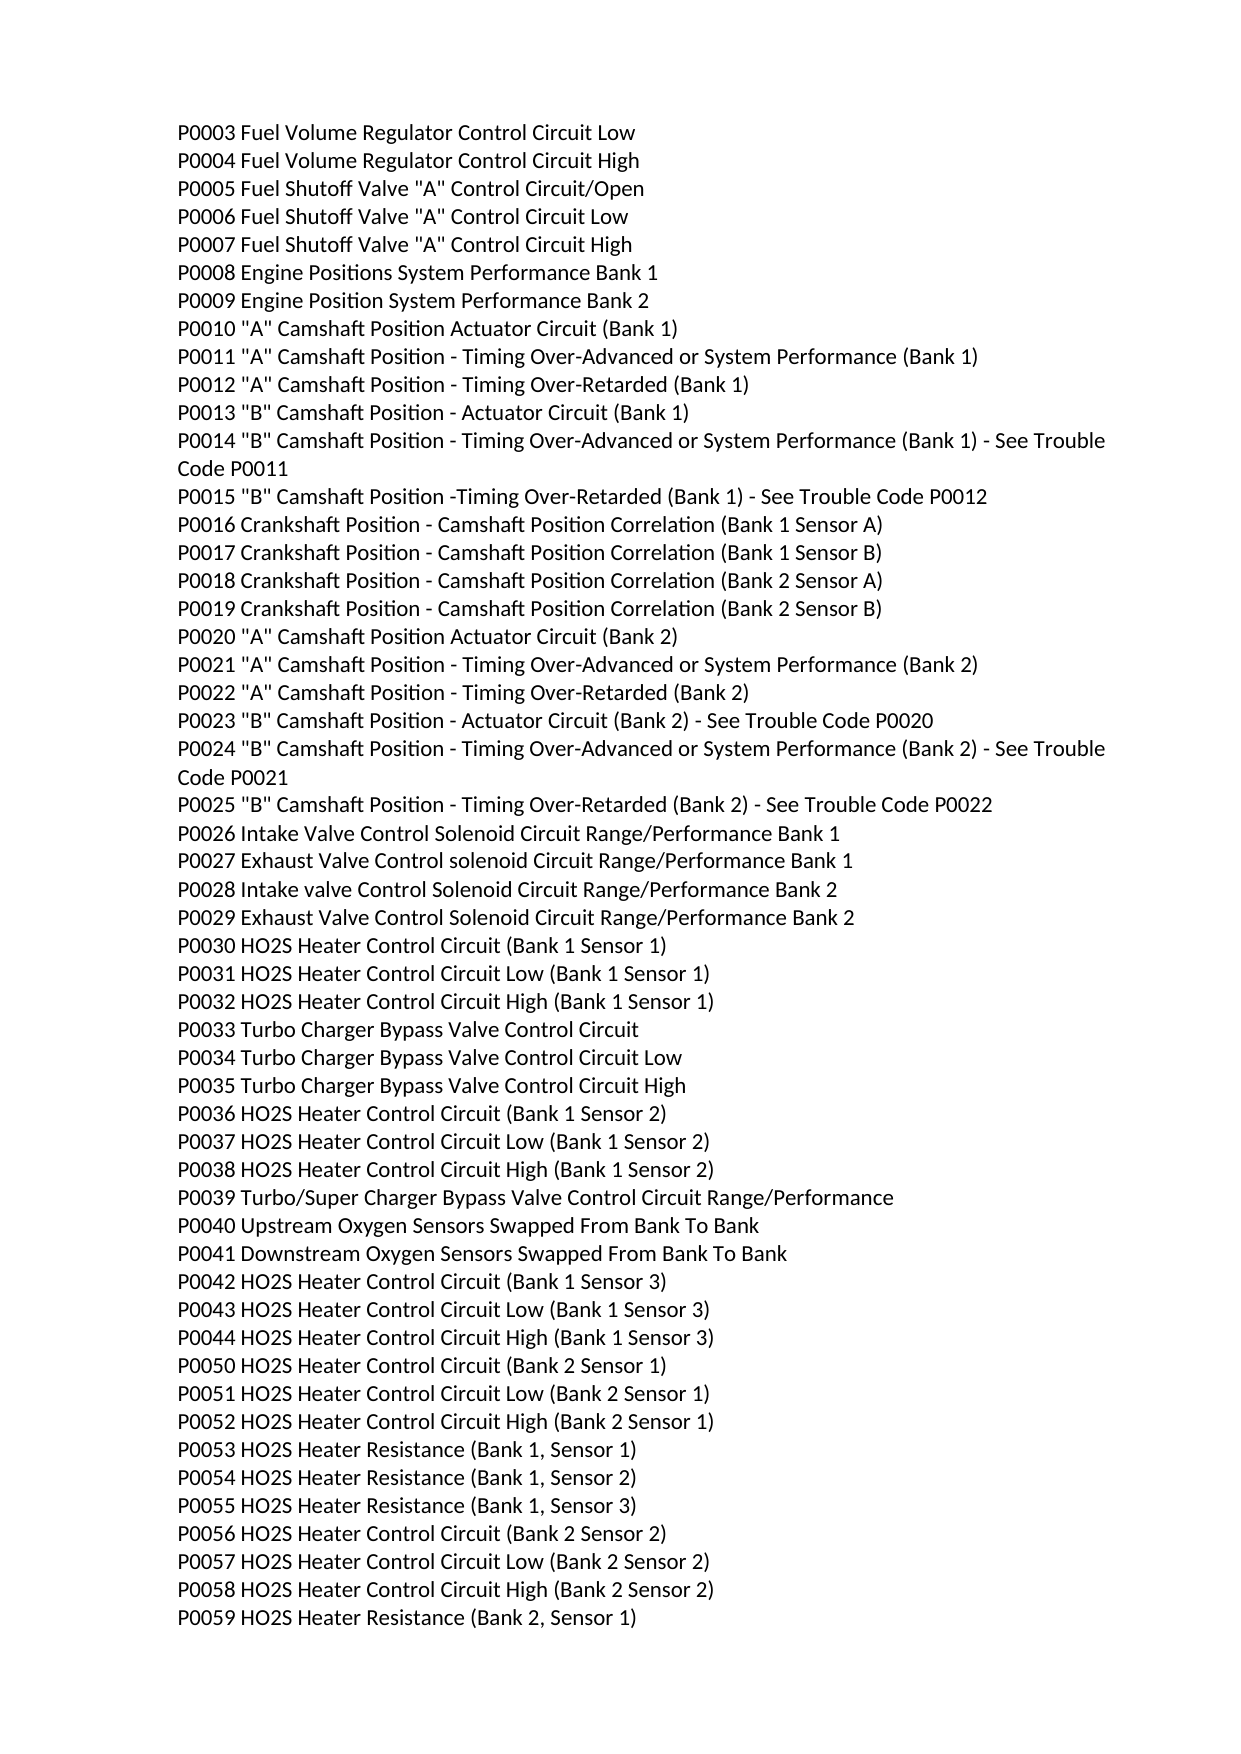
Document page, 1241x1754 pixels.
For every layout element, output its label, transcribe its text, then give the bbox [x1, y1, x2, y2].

text P0010 "A" Camshaft Position Actuator Circuit (Bank 1) [177, 314, 1152, 342]
text P0031 HO2S Heater Control Circuit Low (Bank 1 Sensor 1) [177, 959, 1152, 987]
text P0016 Crankshaft Position - Camshaft Position Correlation (Bank 1 Sensor A) [177, 510, 1152, 538]
text P0015 "B" Camshaft Position -Timing Over-Retarded (Bank 1) - See Trouble Code P0012 [177, 482, 1152, 510]
text P0050 HO2S Heater Control Circuit (Bank 2 Sensor 1) [177, 1351, 1152, 1379]
text P0003 Fuel Volume Regulator Control Circuit Low [177, 118, 1152, 146]
text P0056 HO2S Heater Control Circuit (Bank 2 Sensor 2) [177, 1519, 1152, 1547]
text P0006 Fuel Shutoff Valve "A" Control Circuit Low [177, 202, 1152, 230]
text P0009 Engine Position System Performance Bank 2 [177, 286, 1152, 314]
text P0011 "A" Camshaft Position - Timing Over-Advanced or System Performance (Bank 1) [177, 342, 1152, 370]
text P0027 Exhaust Valve Control solenoid Circuit Range/Performance Bank 1 [177, 847, 1152, 875]
text P0059 HO2S Heater Resistance (Bank 2, Sensor 1) [177, 1603, 1152, 1631]
text P0041 Downstream Oxygen Sensors Swapped From Bank To Bank [177, 1239, 1152, 1267]
text P0005 Fuel Shutoff Valve "A" Control Circuit/Open [177, 174, 1152, 202]
text P0013 "B" Camshaft Position - Actuator Circuit (Bank 1) [177, 398, 1152, 426]
text P0017 Crankshaft Position - Camshaft Position Correlation (Bank 1 Sensor B) [177, 538, 1152, 566]
text P0055 HO2S Heater Resistance (Bank 1, Sensor 3) [177, 1491, 1152, 1519]
text P0019 Crankshaft Position - Camshaft Position Correlation (Bank 2 Sensor B) [177, 594, 1152, 622]
text P0039 Turbo/Super Charger Bypass Valve Control Circuit Range/Performance [177, 1183, 1152, 1211]
text P0018 Crankshaft Position - Camshaft Position Correlation (Bank 2 Sensor A) [177, 566, 1152, 594]
text P0030 HO2S Heater Control Circuit (Bank 1 Sensor 1) [177, 931, 1152, 959]
text P0024 "B" Camshaft Position - Timing Over-Advanced or System Performance (Bank 2) - See Trouble Code P0021 [177, 734, 1152, 791]
text P0004 Fuel Volume Regulator Control Circuit High [177, 146, 1152, 174]
text P0020 "A" Camshaft Position Actuator Circuit (Bank 2) [177, 622, 1152, 651]
text P0032 HO2S Heater Control Circuit High (Bank 1 Sensor 1) [177, 987, 1152, 1015]
text P0040 Upstream Oxygen Sensors Swapped From Bank To Bank [177, 1211, 1152, 1239]
text P0036 HO2S Heater Control Circuit (Bank 1 Sensor 2) [177, 1099, 1152, 1127]
text P0044 HO2S Heater Control Circuit High (Bank 1 Sensor 3) [177, 1323, 1152, 1351]
text P0054 HO2S Heater Resistance (Bank 1, Sensor 2) [177, 1463, 1152, 1491]
text P0053 HO2S Heater Resistance (Bank 1, Sensor 1) [177, 1435, 1152, 1463]
text P0021 "A" Camshaft Position - Timing Over-Advanced or System Performance (Bank 2) [177, 651, 1152, 678]
text P0051 HO2S Heater Control Circuit Low (Bank 2 Sensor 1) [177, 1379, 1152, 1407]
text P0007 Fuel Shutoff Valve "A" Control Circuit High [177, 230, 1152, 258]
text P0029 Exhaust Valve Control Solenoid Circuit Range/Performance Bank 2 [177, 903, 1152, 931]
text P0034 Turbo Charger Bypass Valve Control Circuit Low [177, 1043, 1152, 1071]
text P0058 HO2S Heater Control Circuit High (Bank 2 Sensor 2) [177, 1575, 1152, 1603]
text P0028 Intake valve Control Solenoid Circuit Range/Performance Bank 2 [177, 875, 1152, 903]
text P0023 "B" Camshaft Position - Actuator Circuit (Bank 2) - See Trouble Code P0020 [177, 707, 1152, 734]
text P0052 HO2S Heater Control Circuit High (Bank 2 Sensor 1) [177, 1407, 1152, 1435]
text P0035 Turbo Charger Bypass Valve Control Circuit High [177, 1071, 1152, 1099]
text P0022 "A" Camshaft Position - Timing Over-Retarded (Bank 2) [177, 678, 1152, 707]
text P0012 "A" Camshaft Position - Timing Over-Retarded (Bank 1) [177, 370, 1152, 398]
text P0026 Intake Valve Control Solenoid Circuit Range/Performance Bank 1 [177, 819, 1152, 847]
text P0043 HO2S Heater Control Circuit Low (Bank 1 Sensor 3) [177, 1295, 1152, 1323]
text P0014 "B" Camshaft Position - Timing Over-Advanced or System Performance (Bank 1) - See Trouble Code P0011 [177, 426, 1152, 482]
text P0038 HO2S Heater Control Circuit High (Bank 1 Sensor 2) [177, 1155, 1152, 1183]
text P0033 Turbo Charger Bypass Valve Control Circuit [177, 1015, 1152, 1043]
text P0008 Engine Positions System Performance Bank 1 [177, 258, 1152, 286]
text P0057 HO2S Heater Control Circuit Low (Bank 2 Sensor 2) [177, 1547, 1152, 1575]
text P0042 HO2S Heater Control Circuit (Bank 1 Sensor 3) [177, 1267, 1152, 1295]
text P0025 "B" Camshaft Position - Timing Over-Retarded (Bank 2) - See Trouble Code P0022 [177, 791, 1152, 819]
text P0037 HO2S Heater Control Circuit Low (Bank 1 Sensor 2) [177, 1127, 1152, 1155]
